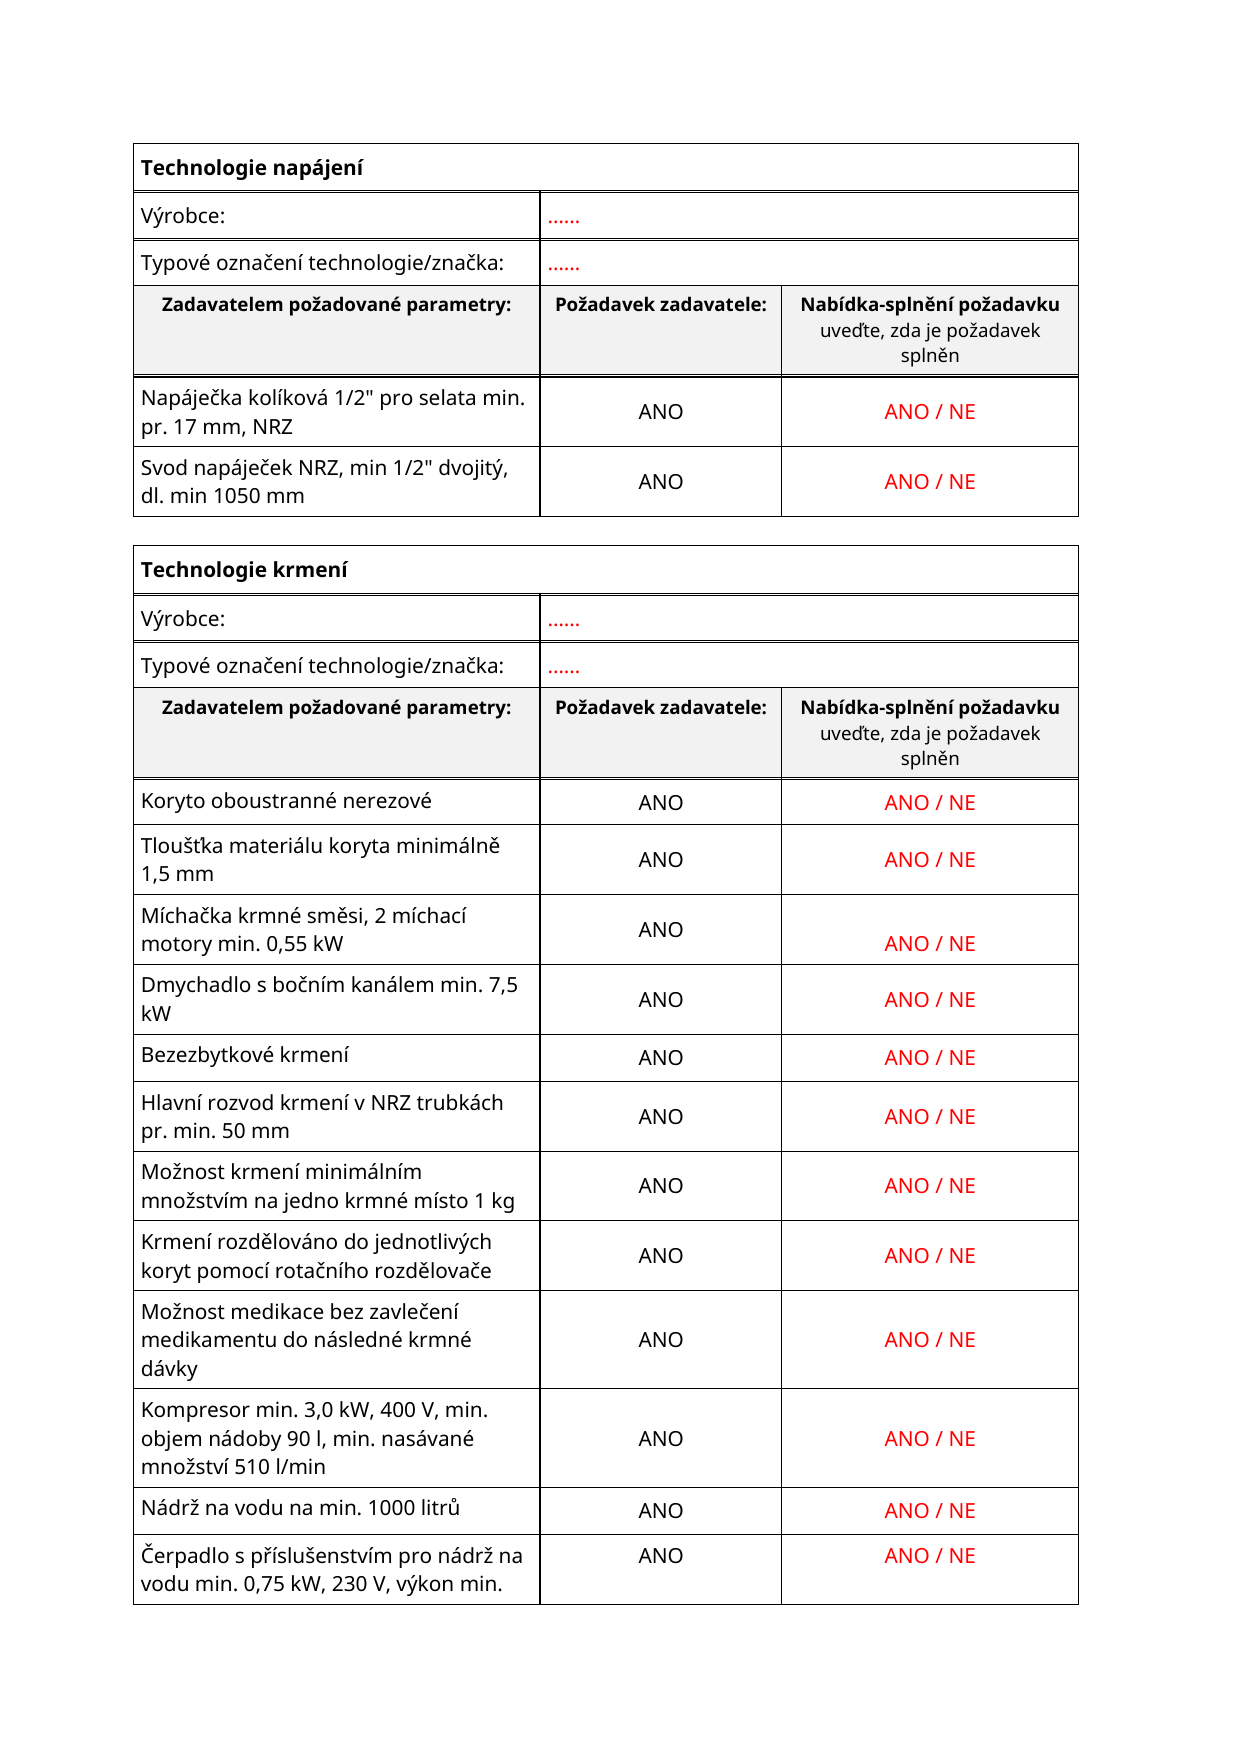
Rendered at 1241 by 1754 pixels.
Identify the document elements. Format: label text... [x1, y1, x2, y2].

table_cell Požadavek zadavatele: [541, 688, 781, 777]
table_cell ANO / NE [782, 1389, 1078, 1487]
table_cell ANO [541, 895, 781, 964]
table_cell Možnost krmení minimálním množstvím na jedno krmné místo 1 kg [134, 1152, 539, 1220]
table_cell ANO / NE [782, 447, 1078, 516]
table_cell Kompresor min. 3,0 kW, 400 V, min. objem nádoby 90 l, min. nasávané množství 510 l/min [134, 1389, 539, 1487]
table_cell ANO / NE [782, 895, 1078, 964]
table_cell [134, 1535, 539, 1604]
table_cell ANO / NE [782, 1035, 1078, 1081]
table_cell ANO [541, 1535, 781, 1604]
table_cell ANO / NE [782, 1152, 1078, 1220]
table_cell …… [541, 643, 1078, 687]
table_cell ANO / NE [782, 965, 1078, 1033]
table_cell ANO [541, 965, 781, 1033]
table_cell ANO / NE [782, 1082, 1078, 1151]
table_cell Napáječka kolíková 1/2" pro selata min. pr. 17 mm, NRZ [134, 378, 539, 446]
table_cell ANO / NE [782, 378, 1078, 446]
table_header Technologie krmení [134, 546, 1078, 593]
table_cell ANO / NE [782, 825, 1078, 894]
table_cell ANO [541, 1291, 781, 1388]
table_cell Dmychadlo s bočním kanálem min. 7,5 kW [134, 965, 539, 1033]
table_cell Svod napáječek NRZ, min 1/2" dvojitý, dl. min 1050 mm [134, 447, 539, 516]
table_cell ANO [541, 825, 781, 894]
table_cell ANO [541, 1221, 781, 1290]
table_cell Nabídka-splnění požadavku uveďte, zda je požadavek splněn [782, 286, 1078, 374]
table_cell Typové označení technologie/značka: [134, 643, 539, 687]
table_cell ANO / NE [782, 780, 1078, 824]
table_cell ANO / NE [782, 1291, 1078, 1388]
table_cell ANO [541, 1389, 781, 1487]
table_cell ANO [541, 447, 781, 516]
table_cell ANO / NE [782, 1221, 1078, 1290]
table_cell …… [541, 241, 1078, 285]
table_cell Tloušťka materiálu koryta minimálně 1,5 mm [134, 825, 539, 894]
table_cell Výrobce: [134, 596, 539, 640]
table_cell ANO [541, 1035, 781, 1081]
table_cell ANO / NE [782, 1488, 1078, 1534]
table_cell Nádrž na vodu na min. 1000 litrů [134, 1488, 539, 1534]
table_cell Nabídka-splnění požadavku uveďte, zda je požadavek splněn [782, 688, 1078, 777]
table_cell ANO [541, 1152, 781, 1220]
table_cell ANO / NE [782, 1535, 1078, 1604]
table_cell Míchačka krmné směsi, 2 míchací motory min. 0,55 kW [134, 895, 539, 964]
table_cell ANO [541, 378, 781, 446]
table_cell Bezezbytkové krmení [134, 1035, 539, 1081]
table_cell Hlavní rozvod krmení v NRZ trubkách pr. min. 50 mm [134, 1082, 539, 1151]
table_cell Zadavatelem požadované parametry: [134, 688, 539, 777]
table_cell ANO [541, 1488, 781, 1534]
table_cell …… [541, 193, 1078, 237]
table_cell Zadavatelem požadované parametry: [134, 286, 539, 374]
table_cell Krmení rozdělováno do jednotlivých koryt pomocí rotačního rozdělovače [134, 1221, 539, 1290]
table_cell …… [541, 596, 1078, 640]
table_cell Možnost medikace bez zavlečení medikamentu do následné krmné dávky [134, 1291, 539, 1388]
table_cell Koryto oboustranné nerezové [134, 780, 539, 824]
table_cell Typové označení technologie/značka: [134, 241, 539, 285]
table_cell ANO [541, 780, 781, 824]
table_cell Požadavek zadavatele: [541, 286, 781, 374]
table_header Technologie napájení [134, 144, 1078, 190]
table_cell ANO [541, 1082, 781, 1151]
table_cell Výrobce: [134, 193, 539, 237]
